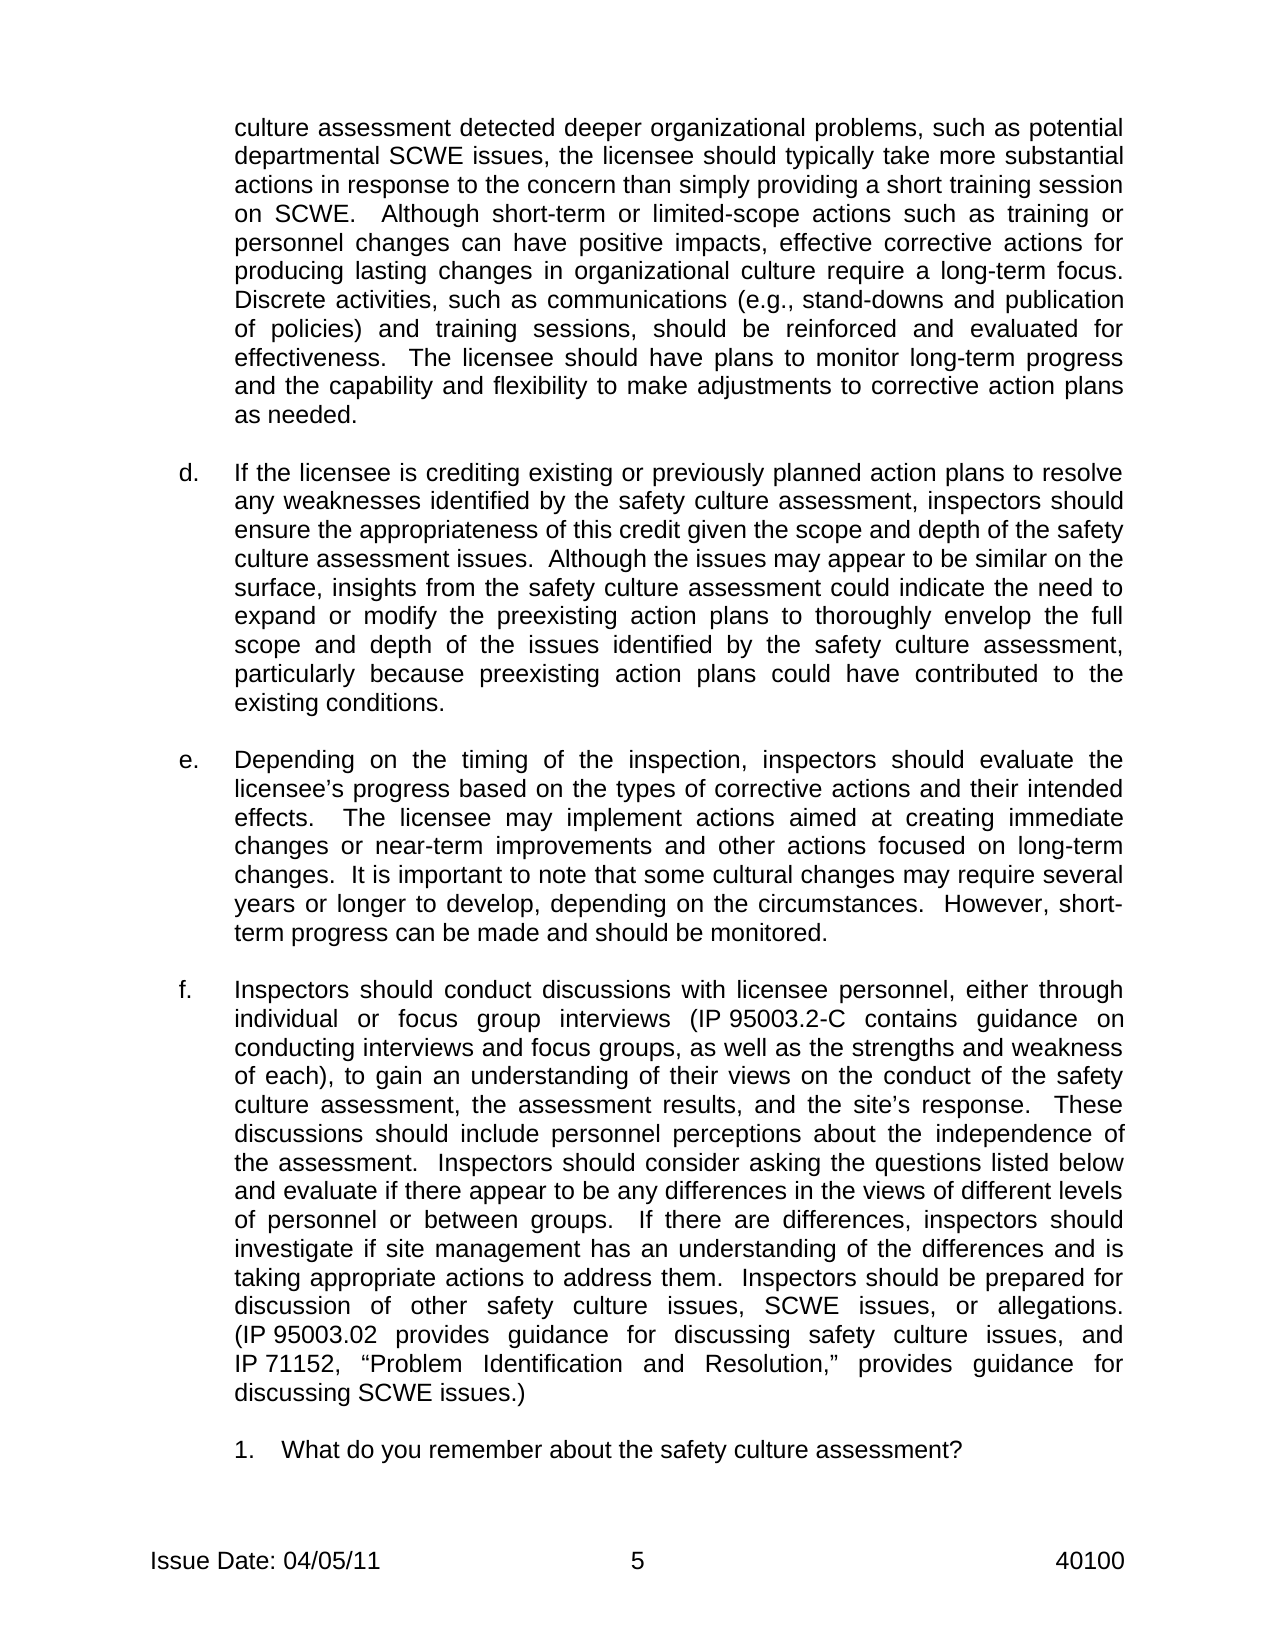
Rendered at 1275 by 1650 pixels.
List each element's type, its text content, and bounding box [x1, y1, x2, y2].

list What do you remember about the safety culture assessment? [234, 1435, 1125, 1464]
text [178, 112, 1125, 429]
list Depending on the timing of the inspection, inspectors should evaluate the licensee’s progress based on the types of corrective actions and their intended effects. The licensee may implement actions aimed at creating immediate changes or near-term improvements and other actions focused on long-term changes. It is important to note that some cultural changes may require several years or longer to develop, depending on the circumstances. However, short-term progress can be made and should be monitored. [178, 745, 1125, 946]
list Inspectors should conduct discussions with licensee personnel, either through individual or focus group interviews (IP 95003.2-C contains guidance on conducting interviews and focus groups, as well as the strengths and weakness of each), to gain an understanding of their views on the conduct of the safety culture assessment, the assessment results, and the site’s response. These discussions should include personnel perceptions about the independence of the assessment. Inspectors should consider asking the questions listed below and evaluate if there appear to be any differences in the views of different levels of personnel or between groups. If there are differences, inspectors should investigate if site management has an understanding of the differences and is taking appropriate actions to address them. Inspectors should be prepared for discussion of other safety culture issues, SCWE issues, or allegations. (IP 95003.02 provides guidance for discussing safety culture issues, and IP 71152, “Problem Identification and Resolution,” provides guidance for discussing SCWE issues.) [178, 975, 1125, 1406]
text d. If the licensee is crediting existing or previously planned action plans to resolve any weaknesses identified by the safety culture assessment, inspectors should ensure the appropriateness of this credit given the scope and depth of the safety culture assessment issues. Although the issues may appear to be similar on the surface, insights from the safety culture assessment could indicate the need to expand or modify the preexisting action plans to thoroughly envelop the full scope and depth of the issues identified by the safety culture assessment, particularly because preexisting action plans could have contributed to the existing conditions. [178, 457, 1125, 716]
